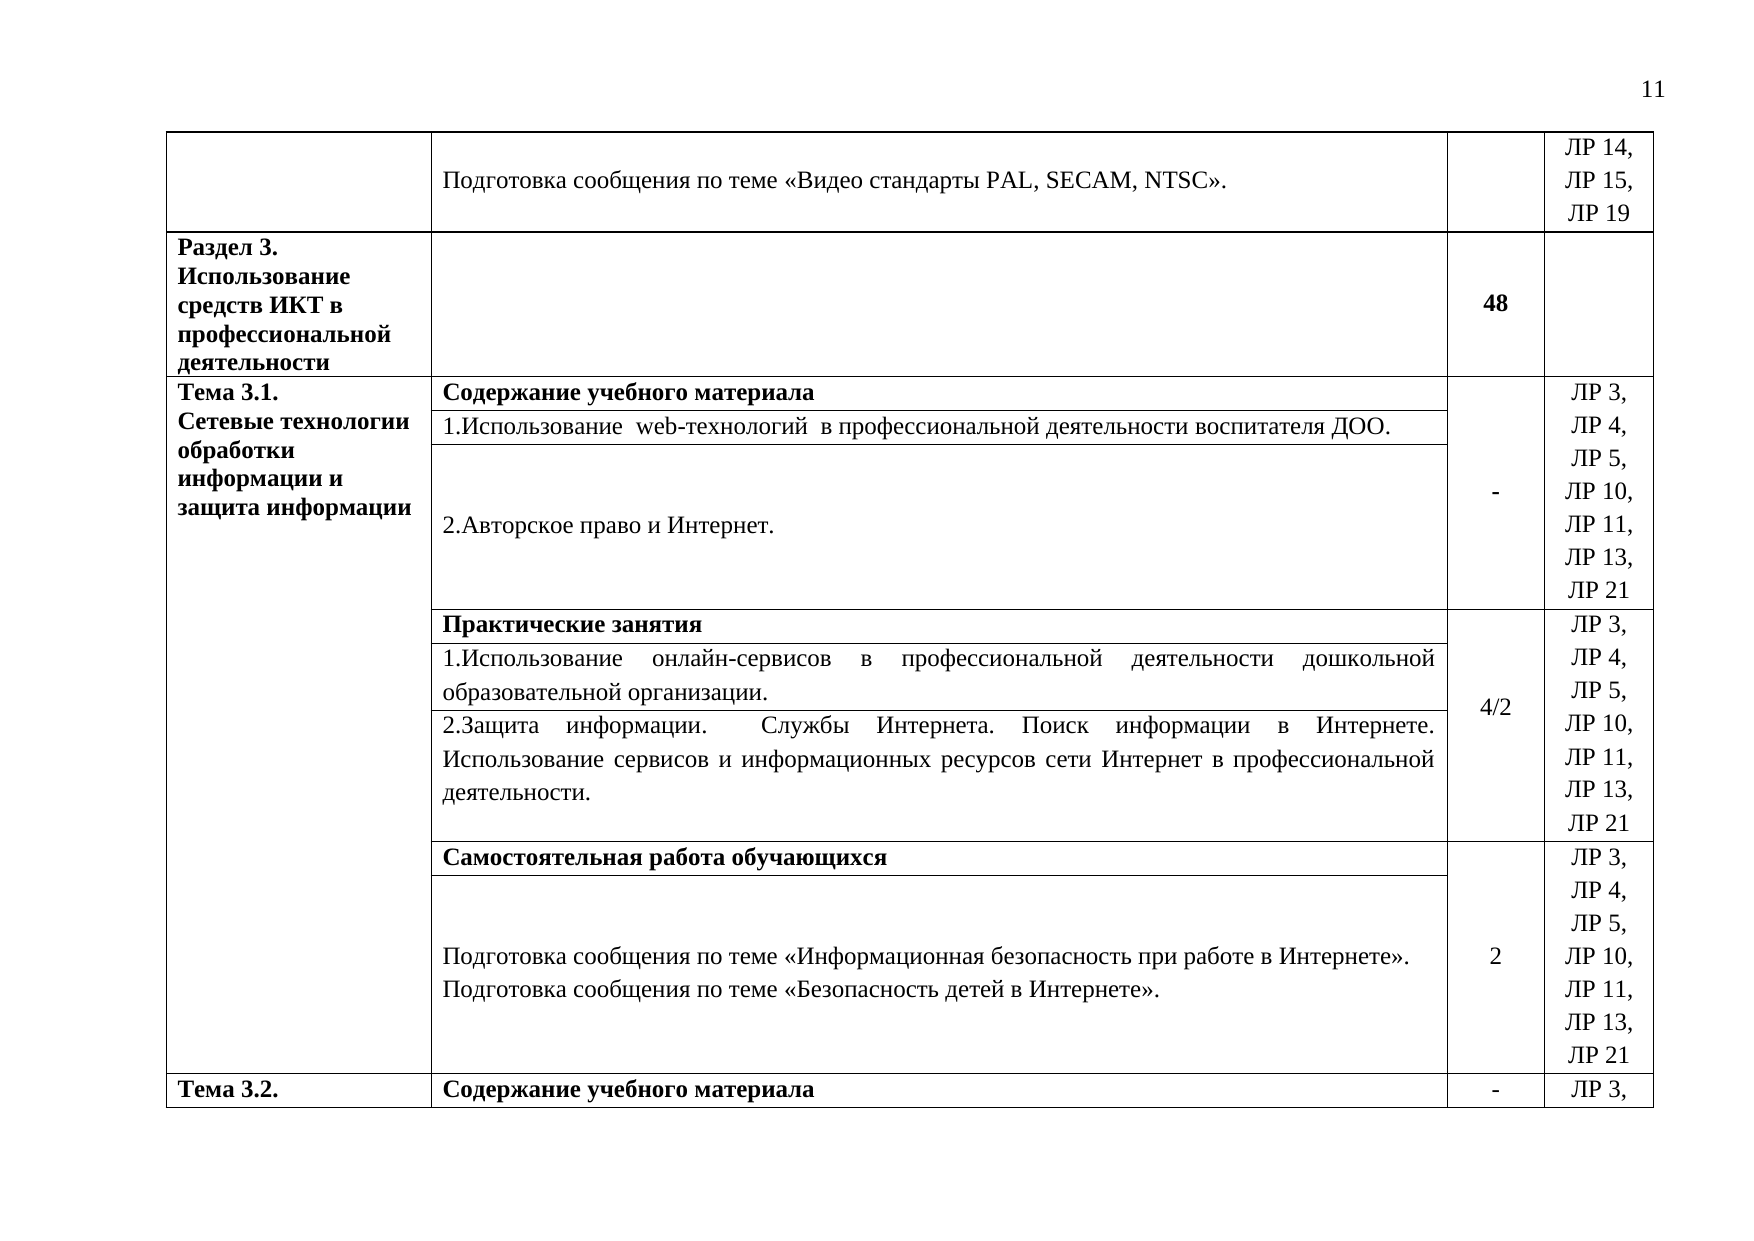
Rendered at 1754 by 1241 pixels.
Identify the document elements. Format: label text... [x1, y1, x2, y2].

table_cell Подготовка сообщения по теме «Информационная безопасность при работе в Интернете». Подготовка сообщения по теме «Безопасность детей в Интернете». [432, 876, 1447, 1073]
table_cell 1.Использование онлайн-сервисов в профессиональной деятельности дошкольной образовательной организации. [432, 644, 1447, 709]
table_cell 1.Использование web-технологий в профессиональной деятельности воспитателя ДОО. [432, 411, 1447, 444]
table_cell 4/2 [1448, 610, 1544, 841]
table_cell Раздел 3. Использование средств ИКТ в профессиональной деятельности [167, 233, 431, 376]
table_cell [167, 1074, 431, 1107]
table_cell - [1448, 377, 1544, 608]
table_cell Содержание учебного материала [432, 377, 1447, 410]
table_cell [1545, 1074, 1653, 1107]
table_cell 2.Защита информации. Службы Интернета. Поиск информации в Интернете. Использование сервисов и информационных ресурсов сети Интернет в профессиональной деятельности. [432, 711, 1447, 841]
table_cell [1545, 842, 1653, 1073]
table_cell Практические занятия [432, 610, 1447, 642]
table_cell - [1448, 1074, 1544, 1107]
table_cell [432, 233, 1447, 376]
table_cell 2.Авторское право и Интернет. [432, 445, 1447, 608]
table_cell Подготовка сообщения по теме «Видео стандарты PAL, SECAM, NTSC». [432, 133, 1447, 231]
table_cell [1545, 233, 1653, 376]
table_cell Тема 3.1. Сетевые технологии обработки информации и защита информации [167, 377, 431, 1073]
table_cell 48 [1448, 233, 1544, 376]
table_cell Содержание учебного материала [432, 1074, 1447, 1107]
table_cell Самостоятельная работа обучающихся [432, 842, 1447, 875]
table_cell ЛР 3, ЛР 4, ЛР 5, ЛР 10, ЛР 11, ЛР 13, ЛР 21 [1545, 377, 1653, 608]
table_cell 2 [1448, 842, 1544, 1073]
table_cell ЛР 3, ЛР 4, ЛР 5, ЛР 10, ЛР 11, ЛР 13, ЛР 21 [1545, 610, 1653, 841]
